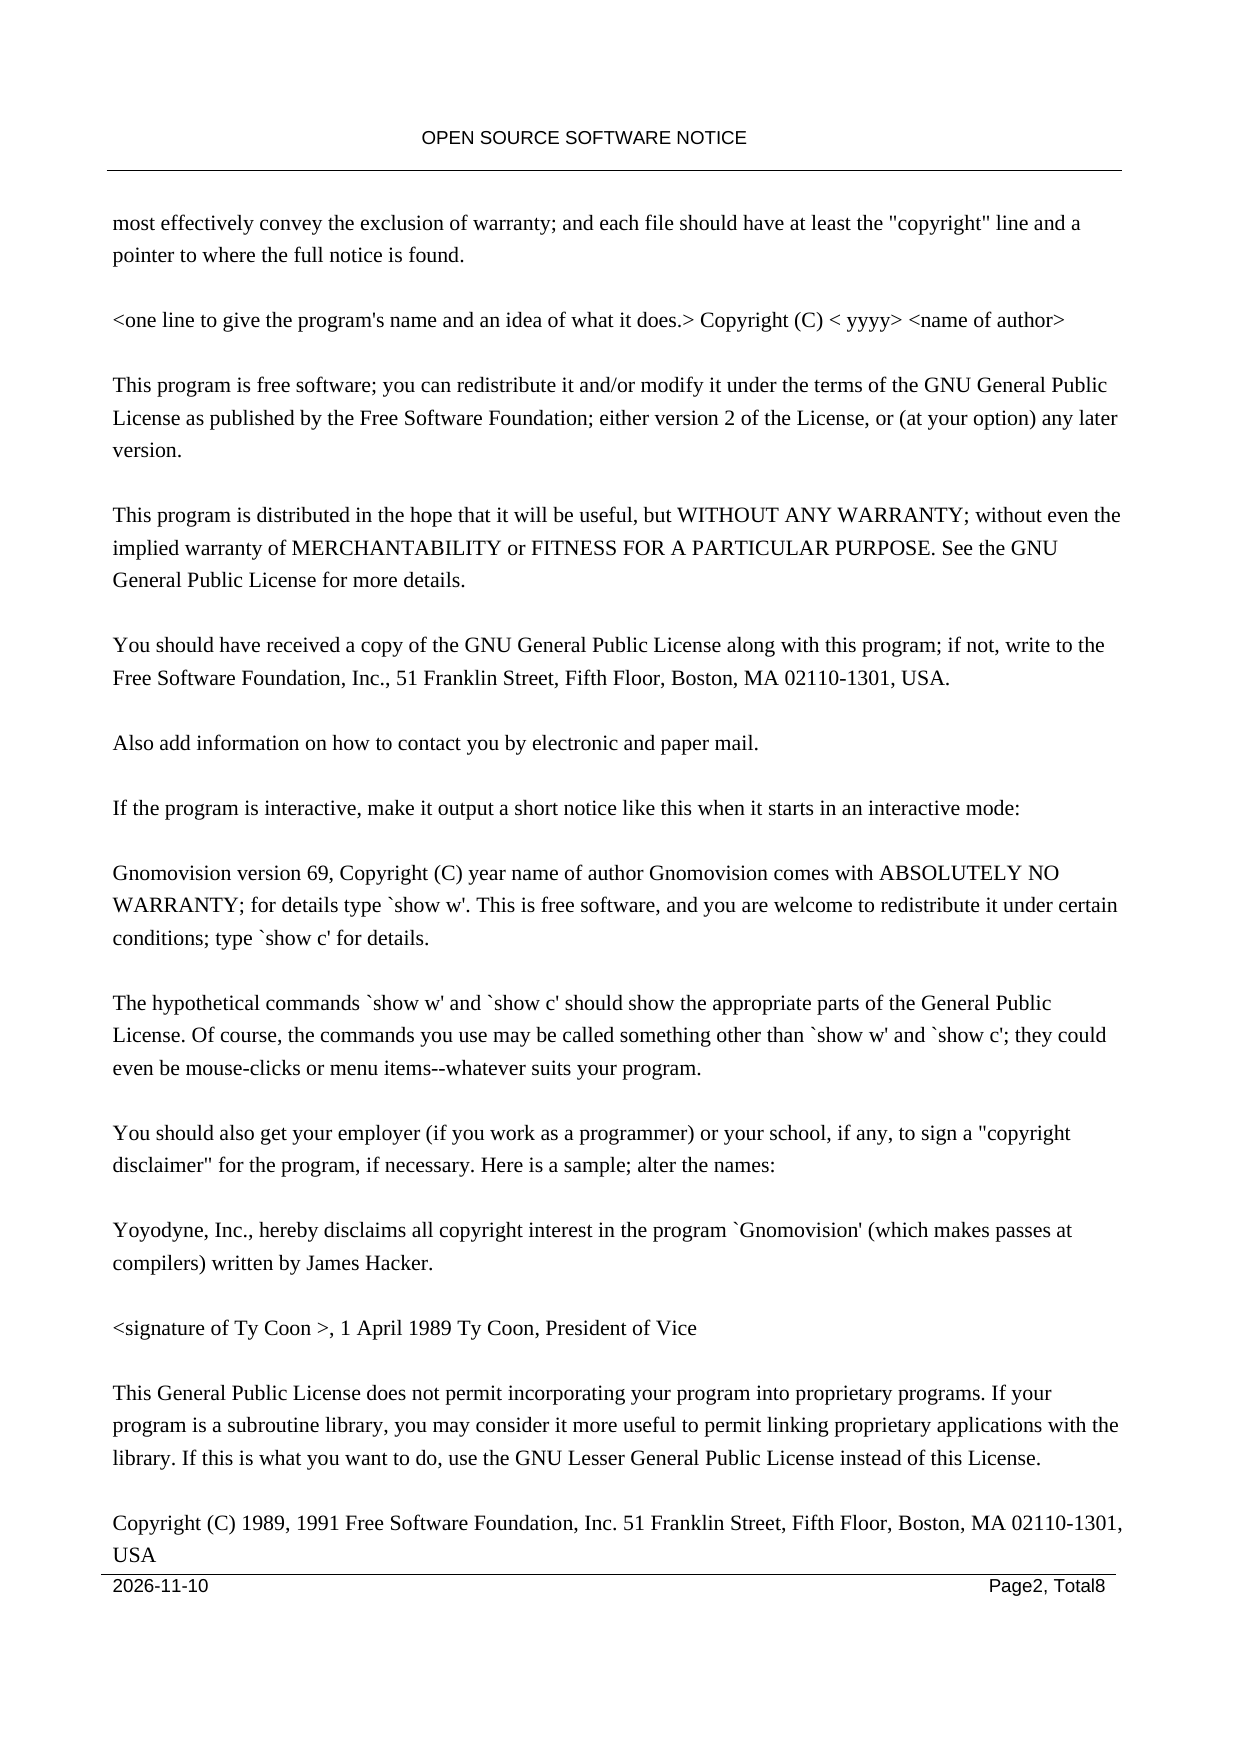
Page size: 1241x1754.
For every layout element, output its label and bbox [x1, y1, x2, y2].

text [112, 206, 1128, 1571]
